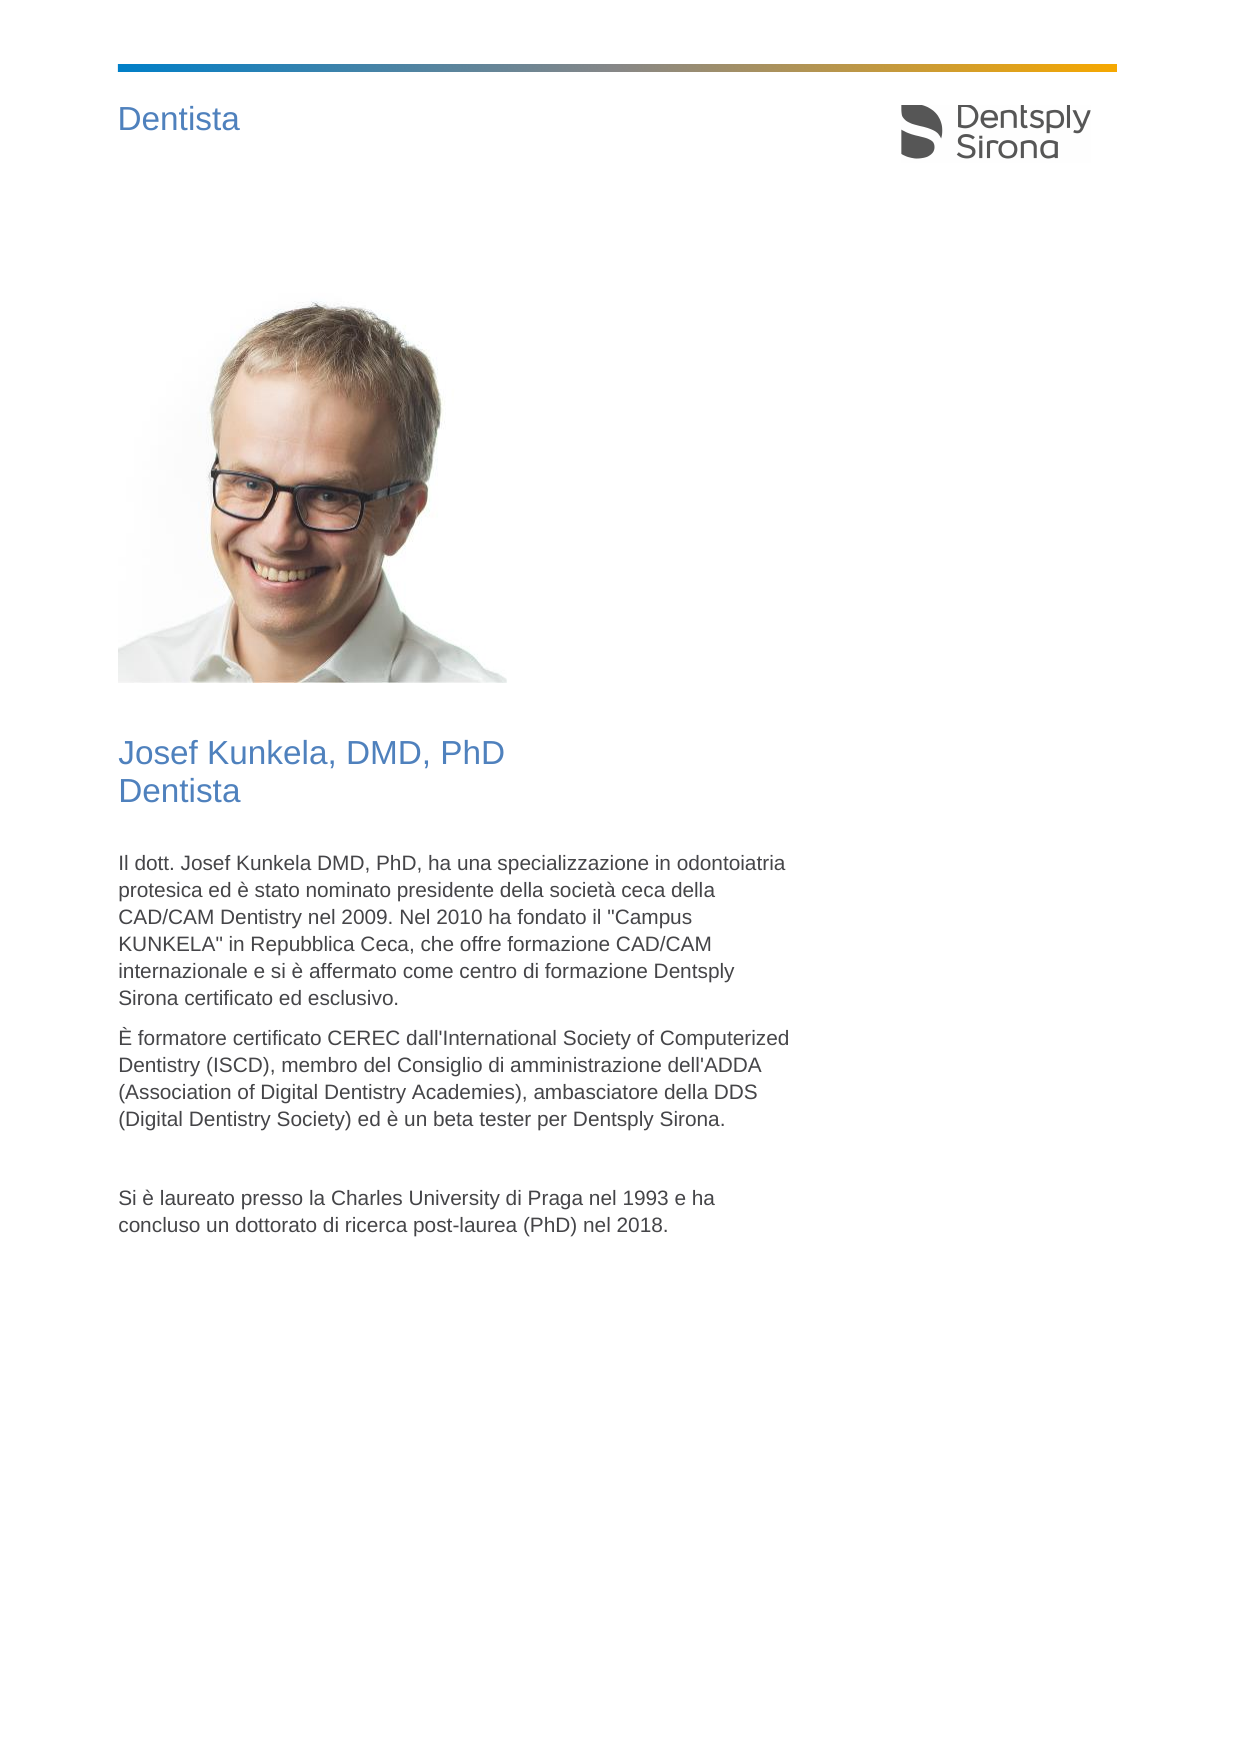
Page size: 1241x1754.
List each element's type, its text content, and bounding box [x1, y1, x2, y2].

picture [117, 59, 1118, 78]
picture [901, 105, 1091, 163]
text Josef Kunkela, DMD, PhD Dentista [118, 733, 798, 810]
text È formatore certificato CEREC dall'International Society of Computerized Dentistry (ISCD), membro del Consiglio di amministrazione dell'ADDA (Association of Digital Dentistry Academies), ambasciatore della DDS (Digital Dentistry Society) ed è un beta tester per Dentsply Sirona. [118, 1022, 798, 1131]
picture [118, 277, 508, 683]
text Il dott. Josef Kunkela DMD, PhD, ha una specializzazione in odontoiatria protesica ed è stato nominato presidente della società ceca della CAD/CAM Dentistry nel 2009. Nel 2010 ha fondato il "Campus KUNKELA" in Repubblica Ceca, che offre formazione CAD/CAM internazionale e si è affermato come centro di formazione Dentsply Sirona certificato ed esclusivo. [118, 847, 798, 1010]
text Si è laureato presso la Charles University di Praga nel 1993 e ha concluso un dottorato di ricerca post-laurea (PhD) nel 2018. [118, 1183, 798, 1237]
